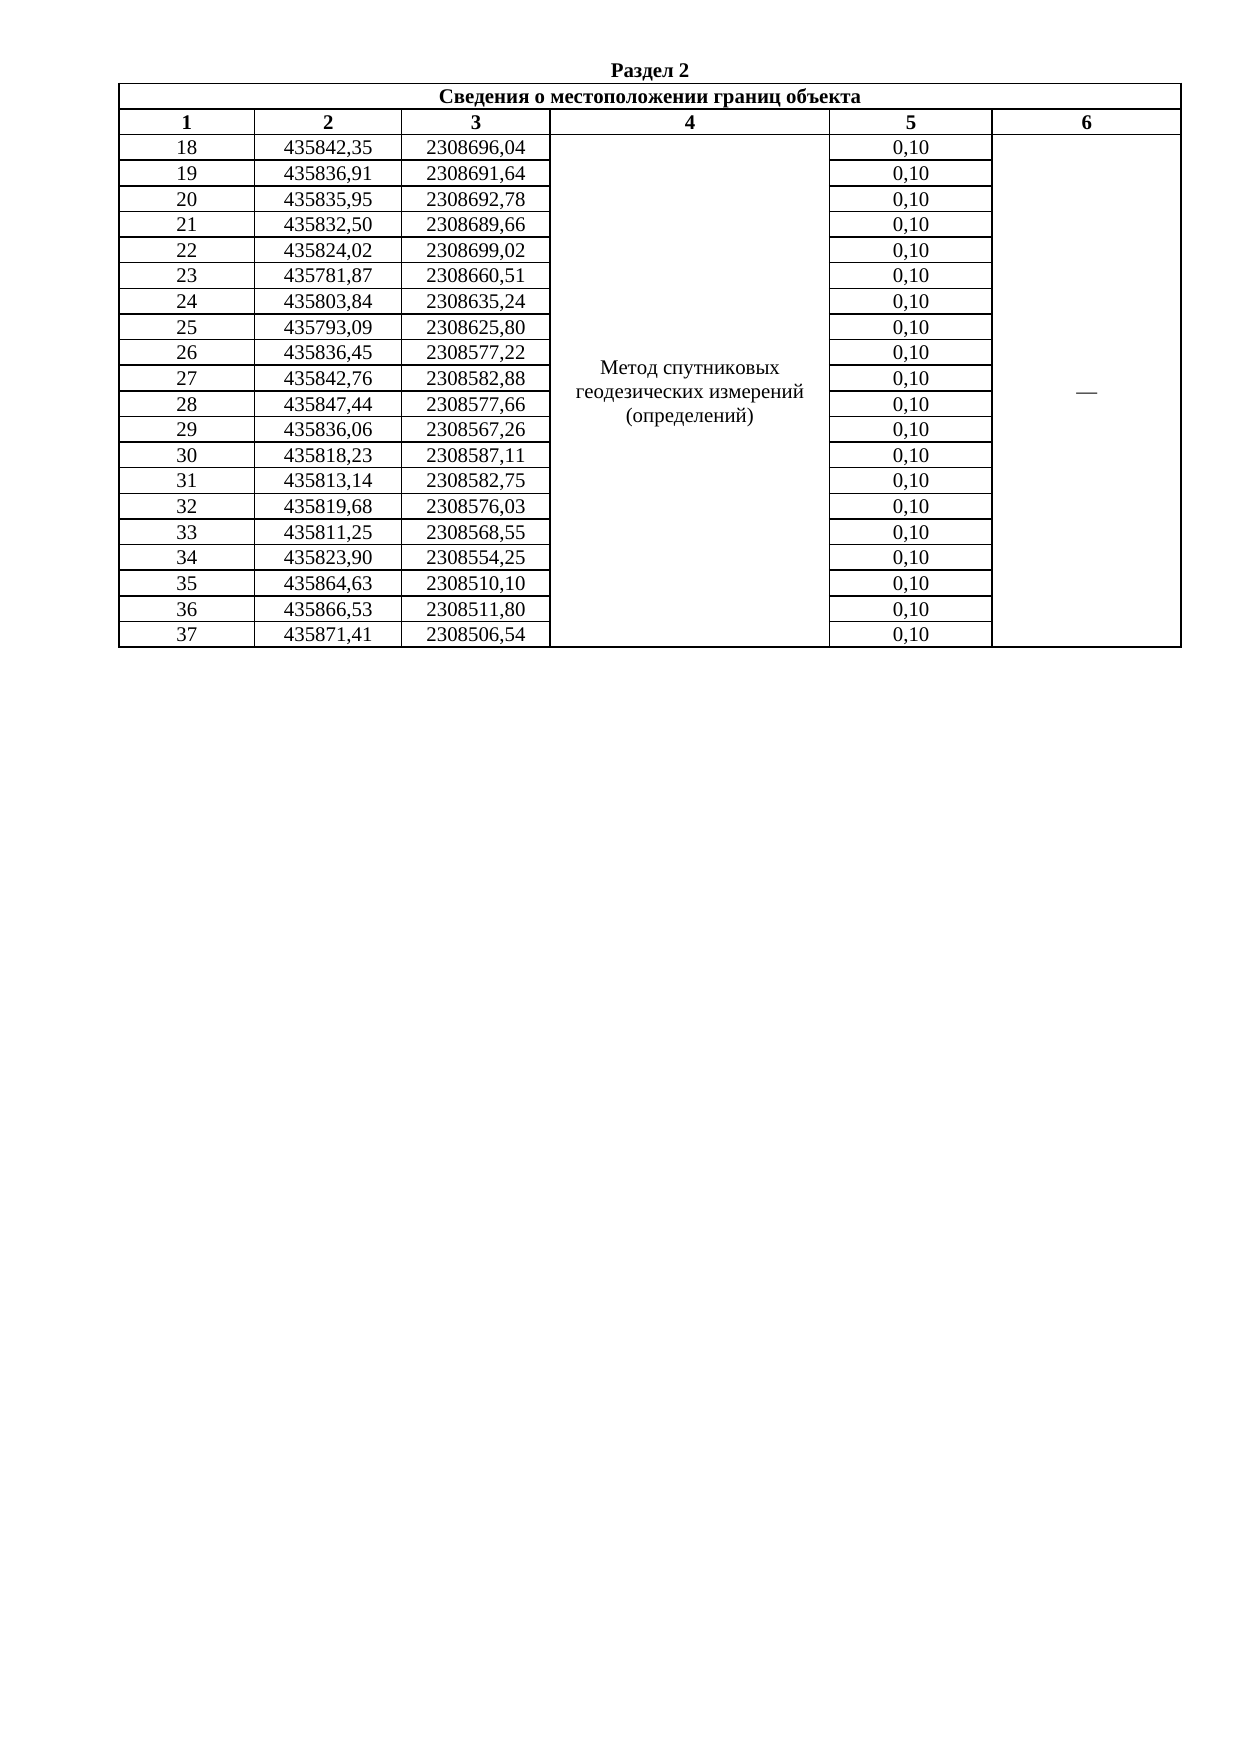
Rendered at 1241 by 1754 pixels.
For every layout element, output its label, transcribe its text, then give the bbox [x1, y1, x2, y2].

table_cell 0,10 [830, 263, 991, 287]
table_cell 3 [402, 110, 549, 134]
table_cell 0,10 [830, 545, 991, 569]
table_cell 435836,06 [255, 417, 401, 441]
table_cell 34 [120, 545, 254, 569]
table_cell 33 [120, 520, 254, 544]
table_cell 435813,14 [255, 468, 401, 492]
table_cell 0,10 [830, 622, 991, 646]
table_cell 2308692,78 [402, 187, 549, 211]
table_cell 0,10 [830, 468, 991, 492]
table_cell 37 [120, 622, 254, 646]
table_cell 25 [120, 315, 254, 339]
table_cell 2308577,22 [402, 340, 549, 364]
table_cell 0,10 [830, 135, 991, 159]
table_cell 2308696,04 [402, 135, 549, 159]
table_cell Сведения о местоположении границ объекта [120, 84, 1180, 108]
table_cell 23 [120, 263, 254, 287]
table_cell 2308660,51 [402, 263, 549, 287]
table_cell 26 [120, 340, 254, 364]
table_cell 2308506,54 [402, 622, 549, 646]
table_cell Метод спутниковых геодезических измерений (определений) [551, 135, 829, 646]
table_cell 0,10 [830, 187, 991, 211]
table_cell 2308625,80 [402, 315, 549, 339]
table_cell 32 [120, 494, 254, 518]
table_cell 435847,44 [255, 392, 401, 416]
table_cell 24 [120, 289, 254, 313]
table_cell 0,10 [830, 289, 991, 313]
table_cell 5 [830, 110, 991, 134]
table_cell 435866,53 [255, 597, 401, 621]
table_cell 0,10 [830, 571, 991, 595]
table_cell 435864,63 [255, 571, 401, 595]
table_cell 2308582,75 [402, 468, 549, 492]
table_cell 435842,35 [255, 135, 401, 159]
table_cell 435781,87 [255, 263, 401, 287]
table_cell 435824,02 [255, 238, 401, 262]
table_cell 2308568,55 [402, 520, 549, 544]
table_cell 2308576,03 [402, 494, 549, 518]
table_cell 435832,50 [255, 212, 401, 236]
table_cell 30 [120, 443, 254, 467]
table_cell 435871,41 [255, 622, 401, 646]
table_cell 435835,95 [255, 187, 401, 211]
table_cell 0,10 [830, 315, 991, 339]
table_cell 27 [120, 366, 254, 390]
table_cell 20 [120, 187, 254, 211]
table_cell 21 [120, 212, 254, 236]
table_cell 2308689,66 [402, 212, 549, 236]
table_cell 435836,91 [255, 161, 401, 185]
table_cell 0,10 [830, 392, 991, 416]
table_cell 4 [551, 110, 829, 134]
table_cell 35 [120, 571, 254, 595]
table_cell 19 [120, 161, 254, 185]
table_cell 29 [120, 417, 254, 441]
table_cell 2308699,02 [402, 238, 549, 262]
table_cell 6 [993, 110, 1180, 134]
table_cell 0,10 [830, 520, 991, 544]
table_cell 435842,76 [255, 366, 401, 390]
table_cell 435803,84 [255, 289, 401, 313]
table_cell 0,10 [830, 366, 991, 390]
table_cell 31 [120, 468, 254, 492]
table_cell 0,10 [830, 212, 991, 236]
table_cell 1 [120, 110, 254, 134]
table_cell 2308635,24 [402, 289, 549, 313]
table_cell 0,10 [830, 417, 991, 441]
table_cell 0,10 [830, 597, 991, 621]
table_cell 435819,68 [255, 494, 401, 518]
table_cell — [993, 135, 1180, 646]
table_cell 435818,23 [255, 443, 401, 467]
table_cell 0,10 [830, 238, 991, 262]
table_cell 0,10 [830, 443, 991, 467]
table_cell 22 [120, 238, 254, 262]
table_cell 2308577,66 [402, 392, 549, 416]
table_cell 2308510,10 [402, 571, 549, 595]
table_cell 2308582,88 [402, 366, 549, 390]
table_cell 2308554,25 [402, 545, 549, 569]
table_header Раздел 2 [119, 59, 1181, 82]
table_cell 435823,90 [255, 545, 401, 569]
table_cell 2308511,80 [402, 597, 549, 621]
table_cell 36 [120, 597, 254, 621]
table_cell 435793,09 [255, 315, 401, 339]
table_cell 28 [120, 392, 254, 416]
table_cell 435836,45 [255, 340, 401, 364]
table_cell 18 [120, 135, 254, 159]
table_cell 435811,25 [255, 520, 401, 544]
table_cell 0,10 [830, 340, 991, 364]
table_cell 2 [255, 110, 401, 134]
table_cell 0,10 [830, 494, 991, 518]
table_cell 2308587,11 [402, 443, 549, 467]
table_cell 0,10 [830, 161, 991, 185]
table_cell 2308691,64 [402, 161, 549, 185]
table_cell 2308567,26 [402, 417, 549, 441]
